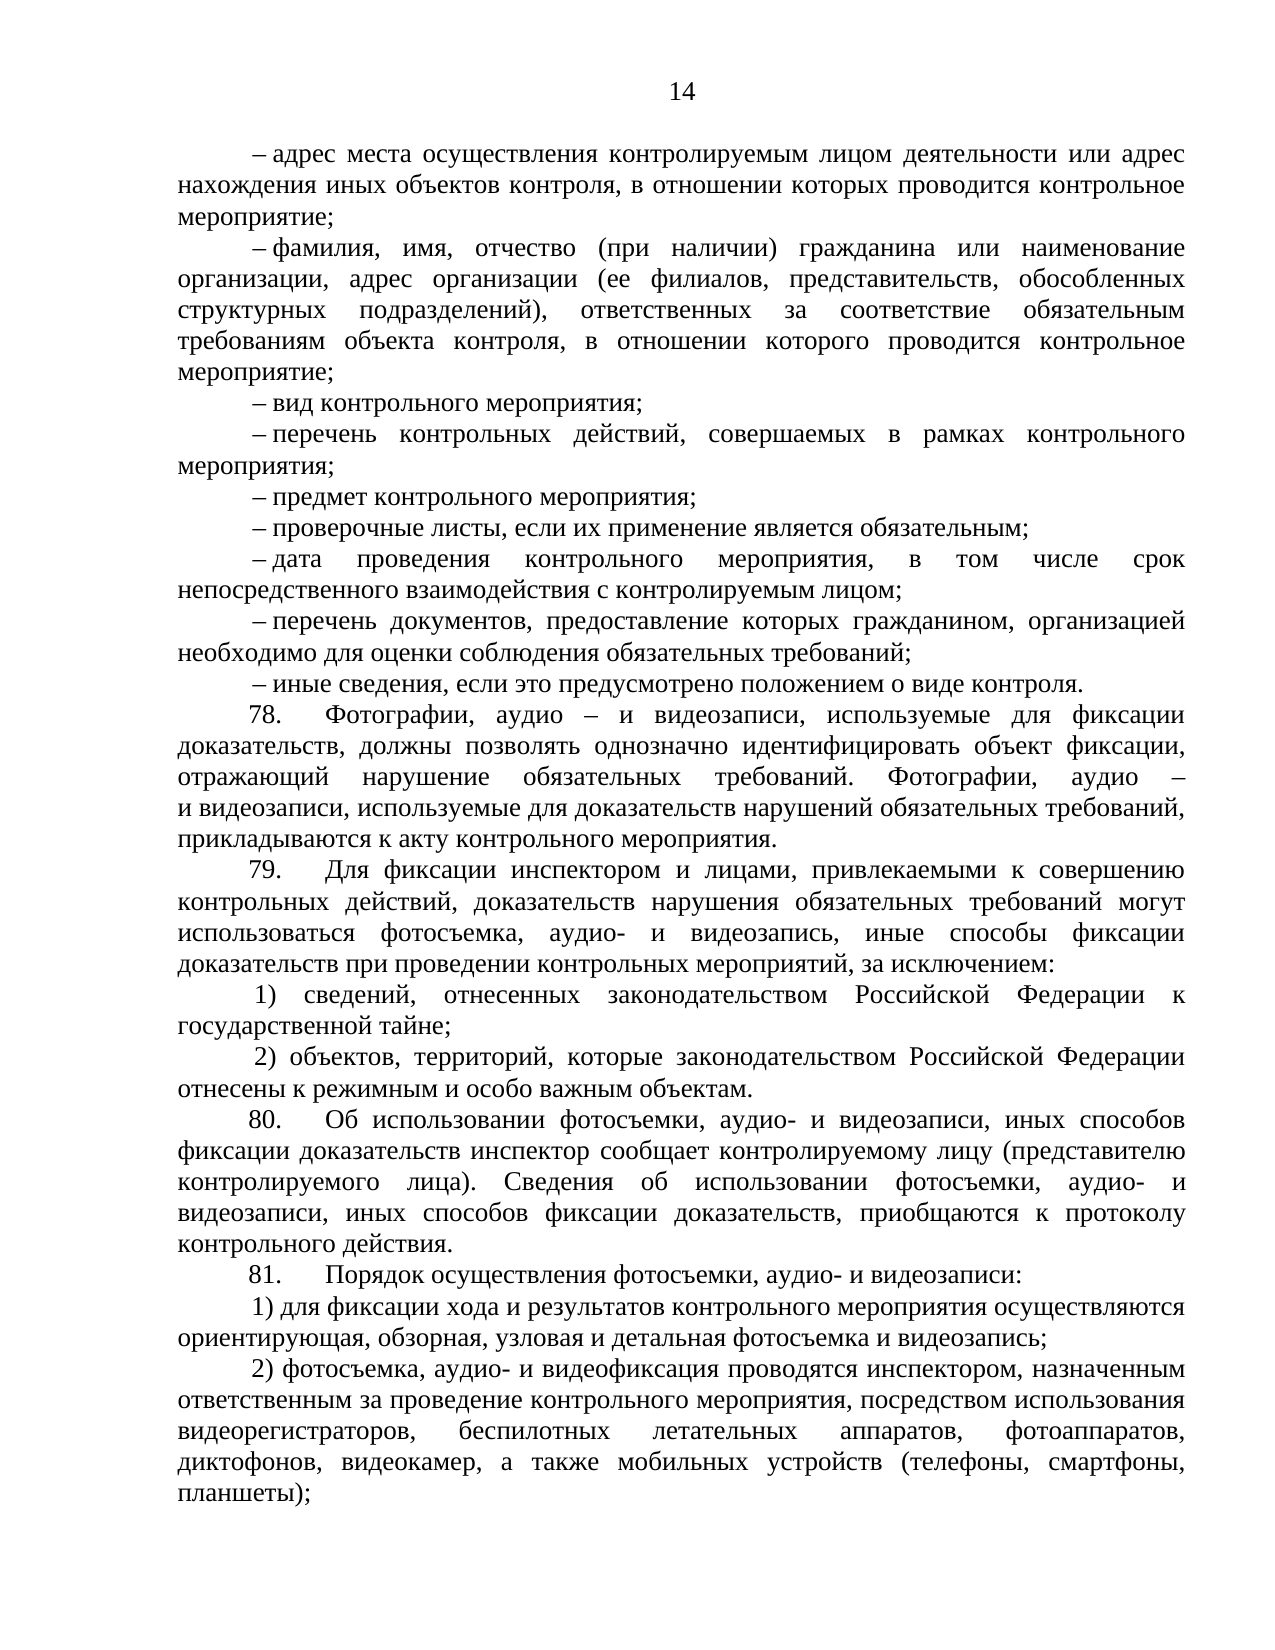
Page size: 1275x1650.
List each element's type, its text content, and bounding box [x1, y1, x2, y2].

text – перечень документов, предоставление которых гражданином, организацией необходимо для оценки соблюдения обязательных требований; [177, 604, 1186, 667]
text – перечень контрольных действий, совершаемых в рамках контрольного мероприятия; [177, 418, 1186, 480]
list Об использовании фотосъемки, аудио- и видеозаписи, иных способов фиксации доказательств инспектор сообщает контролируемому лицу (представителю контролируемого лица). Сведения об использовании фотосъемки, аудио- и видеозаписи, иных способов фиксации доказательств, приобщаются к протоколу контрольного действия. [177, 1103, 1186, 1165]
list Фотографии, аудио – и видеозаписи, используемые для фиксации доказательств, должны позволять однозначно идентифицировать объект фиксации, отражающий нарушение обязательных требований. Фотографии, аудио – и видеозаписи, используемые для доказательств нарушений обязательных требований, прикладываются к акту контрольного мероприятия. [177, 698, 1186, 854]
text 1) для фиксации хода и результатов контрольного мероприятия осуществляются ориентирующая, обзорная, узловая и детальная фотосъемка и видеозапись; [177, 1290, 1186, 1352]
text – вид контрольного мероприятия; [177, 386, 1186, 418]
text – иные сведения, если это предусмотрено положением о виде контроля. [177, 667, 1186, 698]
text – проверочные листы, если их применение является обязательным; [177, 511, 1186, 542]
list Порядок осуществления фотосъемки, аудио- и видеозаписи: [177, 1258, 1186, 1290]
list Об использовании фотосъемки, аудио- и видеозаписи, иных способов фиксации доказательств инспектор сообщает контролируемому лицу (представителю контролируемого лица). Сведения об использовании фотосъемки, аудио- и видеозаписи, иных способов фиксации доказательств, приобщаются к протоколу контрольного действия. [177, 1196, 1186, 1258]
text – фамилия, имя, отчество (при наличии) гражданина или наименование организации, адрес организации (ее филиалов, представительств, обособленных структурных подразделений), ответственных за соответствие обязательным требованиям объекта контроля, в отношении которого проводится контрольное мероприятие; [177, 231, 1186, 386]
text 2) фотосъемка, аудио- и видеофиксация проводятся инспектором, назначенным ответственным за проведение контрольного мероприятия, посредством использования видеорегистраторов, беспилотных летательных аппаратов, фотоаппаратов, диктофонов, видеокамер, а также мобильных устройств (телефоны, смартфоны, планшеты); [177, 1352, 1186, 1508]
text – предмет контрольного мероприятия; [177, 480, 1186, 511]
text 1) сведений, отнесенных законодательством Российской Федерации к государственной тайне; [177, 978, 1186, 1041]
text – адрес места осуществления контролируемым лицом деятельности или адрес нахождения иных объектов контроля, в отношении которых проводится контрольное мероприятие; [177, 137, 1186, 231]
list Для фиксации инспектором и лицами, привлекаемыми к совершению контрольных действий, доказательств нарушения обязательных требований могут использоваться фотосъемка, аудио- и видеозапись, иные способы фиксации доказательств при проведении контрольных мероприятий, за исключением: [177, 854, 1186, 978]
text 2) объектов, территорий, которые законодательством Российской Федерации отнесены к режимным и особо важным объектам. [177, 1041, 1186, 1103]
text – дата проведения контрольного мероприятия, в том числе срок непосредственного взаимодействия с контролируемым лицом; [177, 542, 1186, 604]
